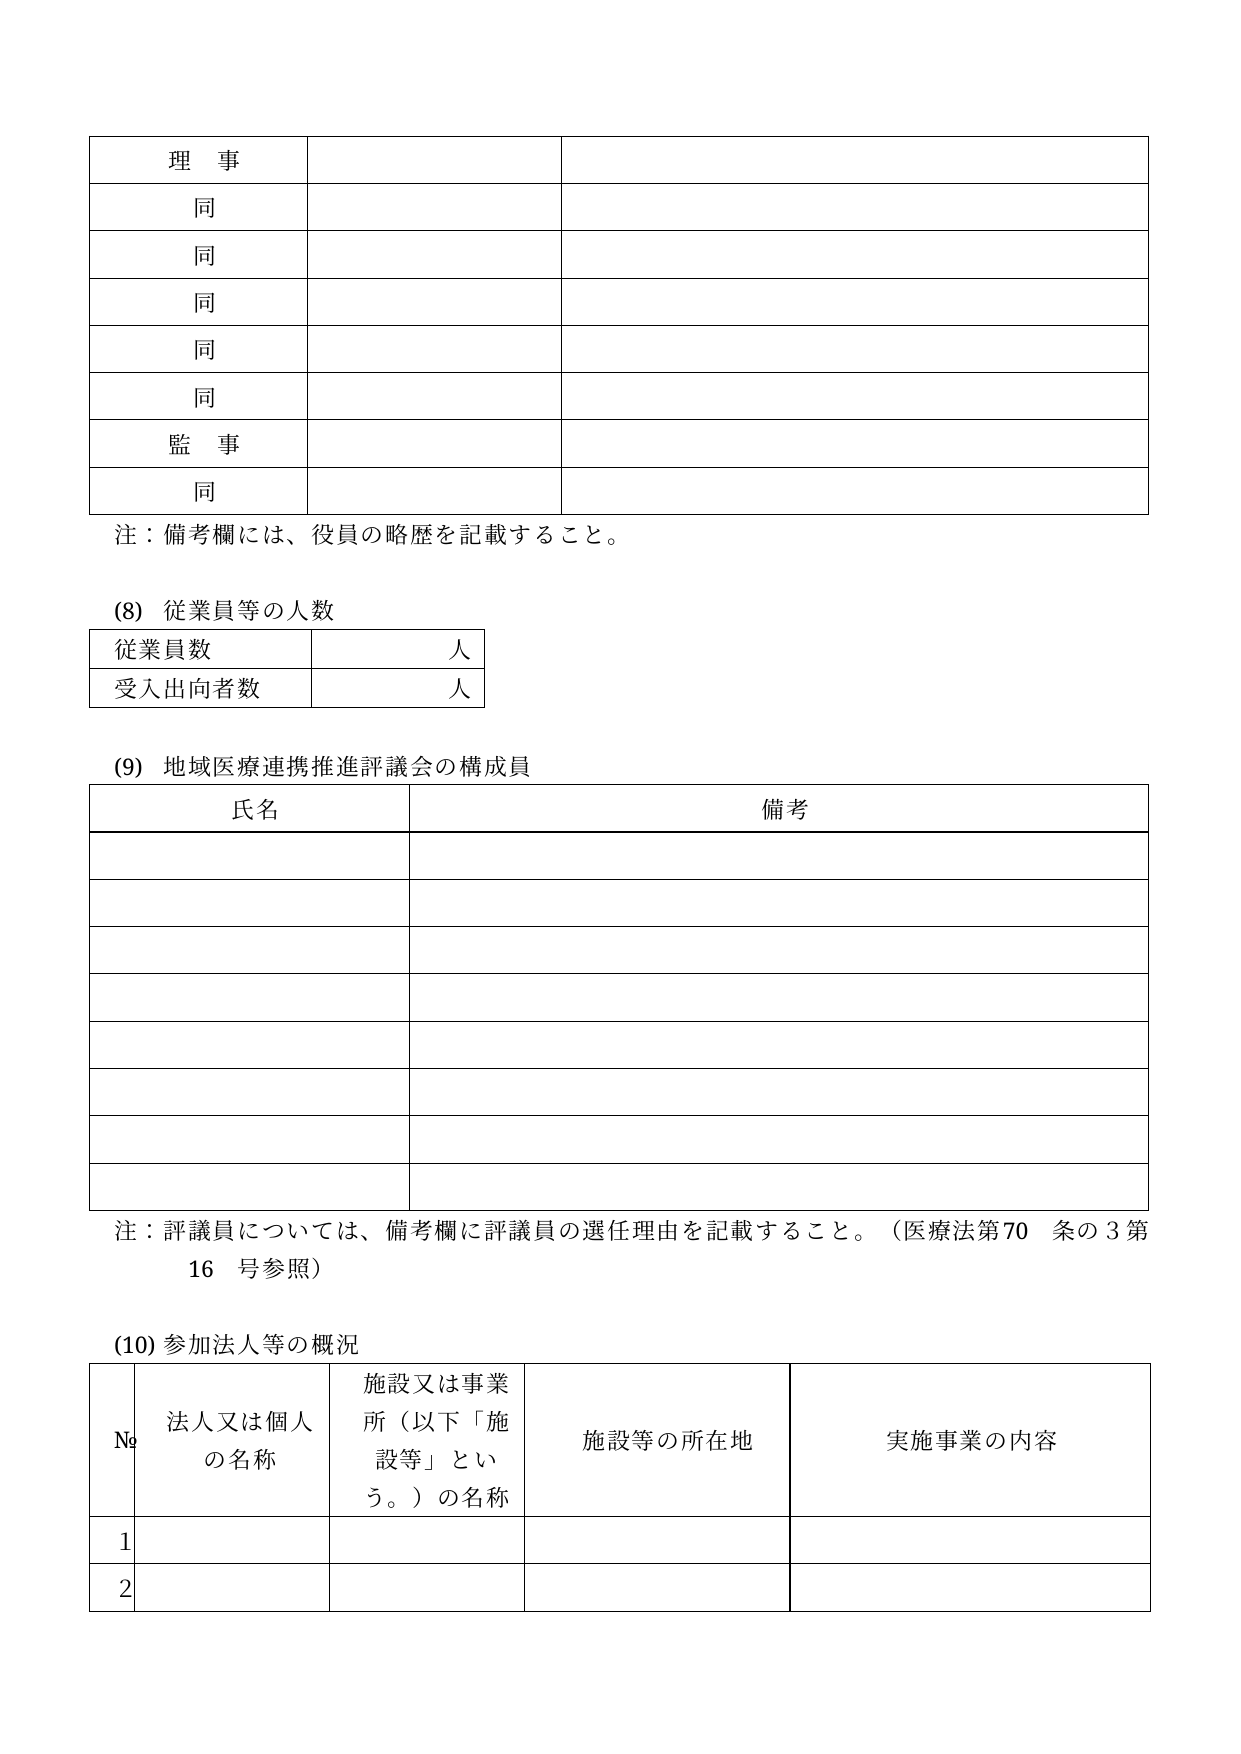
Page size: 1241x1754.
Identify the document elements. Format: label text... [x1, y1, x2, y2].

table_cell 同 [90, 468, 307, 514]
table_cell [410, 833, 1148, 879]
table_cell 同 [90, 184, 307, 230]
table_cell [308, 231, 561, 277]
table_cell [90, 833, 409, 879]
table_header 従業員数 [90, 630, 311, 668]
text 注：評議員については、備考欄に評議員の選任理由を記載すること。（医療法第70条の３第16号参照） [89, 1211, 1151, 1287]
table_cell 同 [90, 231, 307, 277]
text (9) 地域医療連携推進評議会の構成員 [89, 746, 1151, 784]
text (8) 従業員等の人数 [89, 591, 1151, 629]
table_cell [562, 373, 1148, 419]
table_cell 同 [90, 373, 307, 419]
table_cell [135, 1564, 329, 1611]
table_cell [308, 420, 561, 467]
table_header 氏名 [90, 785, 409, 831]
table_cell [135, 1517, 329, 1563]
table_header 施設又は事業所（以下「施設等」という。）の名称 [330, 1364, 524, 1516]
text (10) 参加法人等の概況 [89, 1325, 1151, 1363]
table_cell 人 [312, 669, 484, 707]
table_cell [90, 974, 409, 1021]
table_cell [90, 927, 409, 973]
table_header № [90, 1364, 134, 1516]
table_header 施設等の所在地 [525, 1364, 789, 1516]
table_header 備考 [410, 785, 1148, 831]
table_cell [562, 420, 1148, 467]
table_cell [90, 1022, 409, 1068]
table_cell ２ [90, 1564, 134, 1611]
table_cell １ [90, 1517, 134, 1563]
table_cell [308, 184, 561, 230]
table_cell [90, 880, 409, 926]
table_cell [90, 1116, 409, 1162]
table_cell 受入出向者数 [90, 669, 311, 707]
table_cell 同 [90, 279, 307, 325]
table_cell [410, 927, 1148, 973]
table_cell [90, 1069, 409, 1115]
table_cell 理 事 [90, 137, 307, 183]
text 注：備考欄には、役員の略歴を記載すること。 [89, 515, 1151, 553]
table_cell [308, 137, 561, 183]
table_cell [562, 279, 1148, 325]
table_cell [410, 1022, 1148, 1068]
table_cell [562, 468, 1148, 514]
table_cell [562, 326, 1148, 372]
table_cell 同 [90, 326, 307, 372]
table_cell [410, 1116, 1148, 1162]
table_cell [308, 373, 561, 419]
table_cell [410, 1069, 1148, 1115]
table_cell [791, 1517, 1150, 1563]
table_cell 監 事 [90, 420, 307, 467]
table_cell [410, 974, 1148, 1021]
table_cell [308, 279, 561, 325]
table_header 人 [312, 630, 484, 668]
table_cell [330, 1517, 524, 1563]
table_cell [330, 1564, 524, 1611]
table_cell [410, 880, 1148, 926]
table_cell [410, 1164, 1148, 1210]
table_cell [562, 184, 1148, 230]
table_header 実施事業の内容 [791, 1364, 1150, 1516]
table_header 法人又は個人の名称 [135, 1364, 329, 1516]
table_cell [525, 1564, 789, 1611]
table_cell [562, 231, 1148, 277]
table_cell [90, 1164, 409, 1210]
table_cell [308, 468, 561, 514]
table_cell [308, 326, 561, 372]
table_cell [525, 1517, 789, 1563]
table_cell [791, 1564, 1150, 1611]
table_cell [562, 137, 1148, 183]
